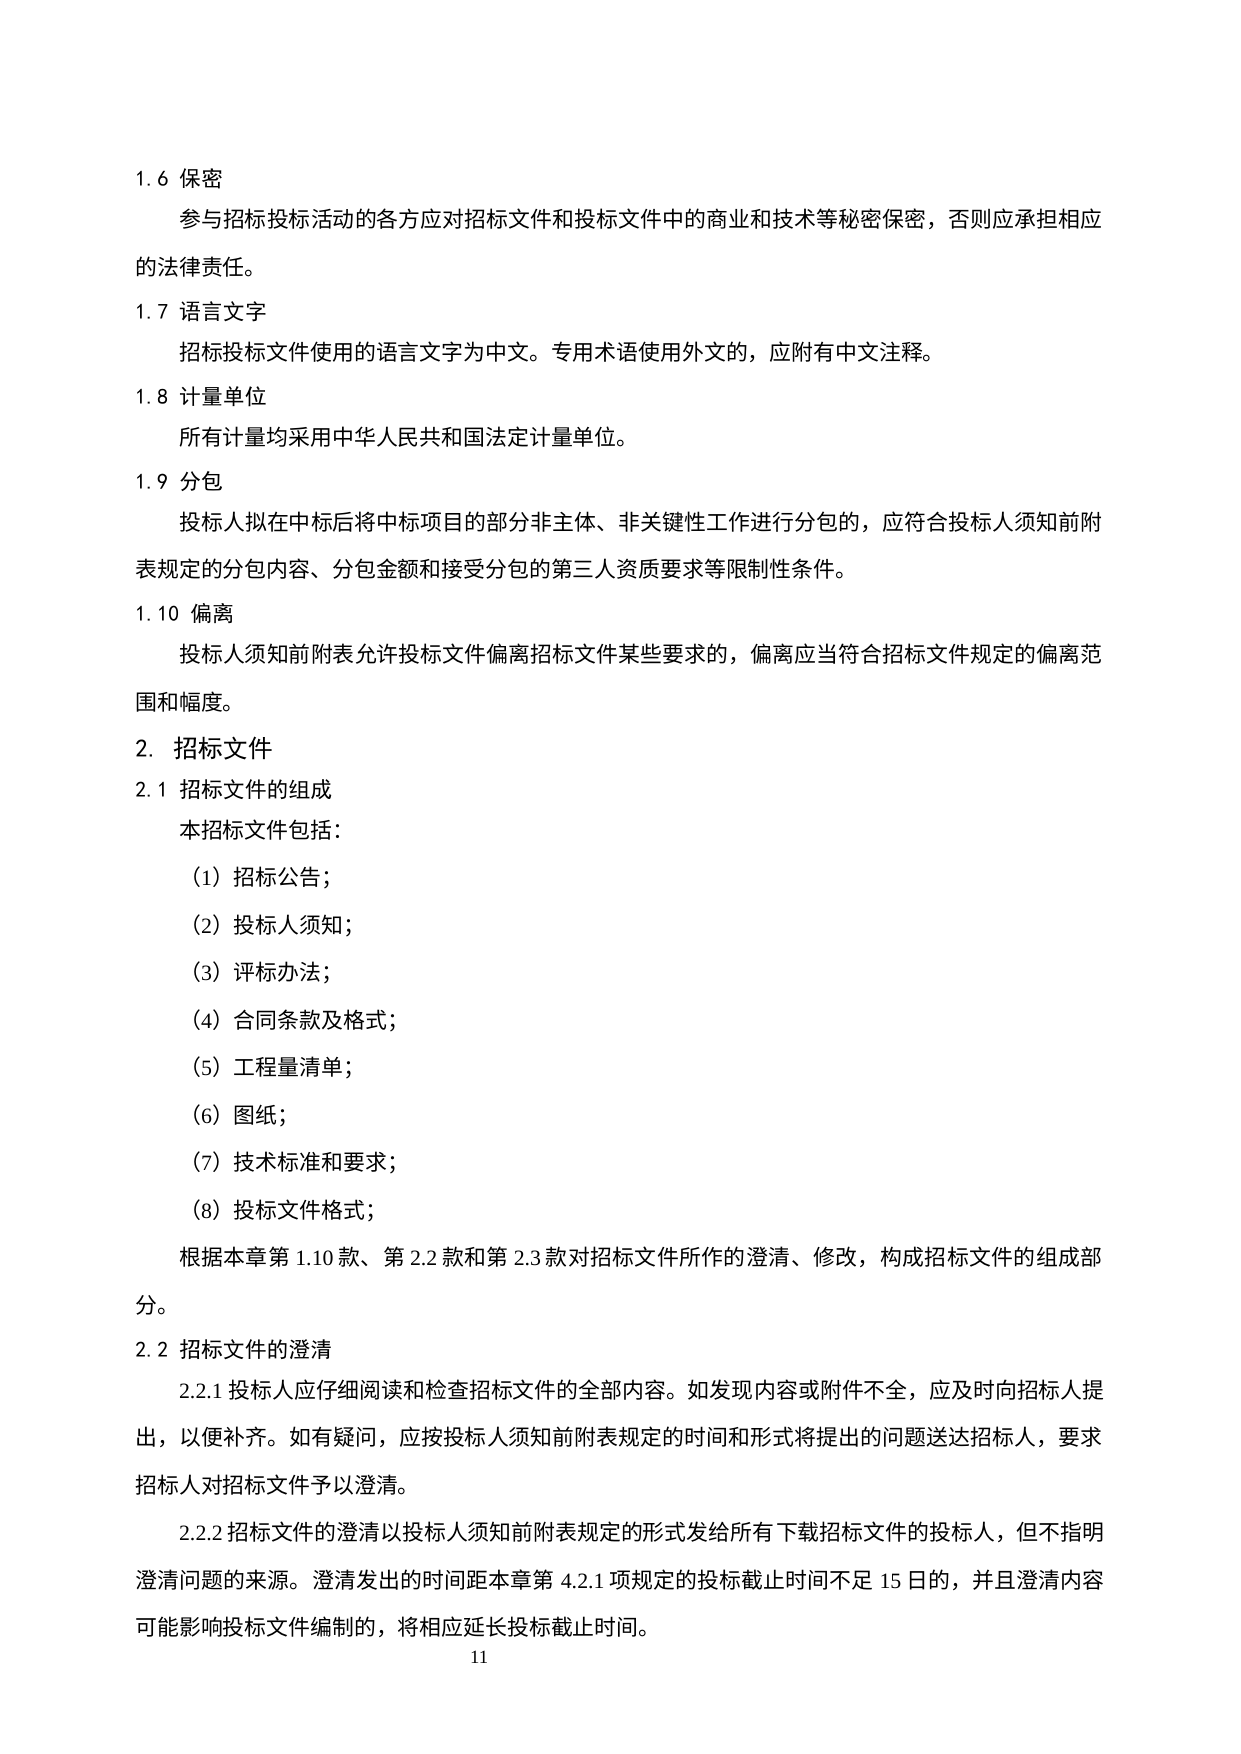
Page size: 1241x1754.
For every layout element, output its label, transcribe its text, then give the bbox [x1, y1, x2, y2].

text （2）投标人须知； [135, 908, 1105, 939]
text 招标投标文件使用的语言文字为中文。专用术语使用外文的，应附有中文注释。 [135, 335, 1105, 366]
text 2. 招标文件 [135, 732, 1105, 761]
text （1）招标公告； [135, 860, 1105, 892]
text （7）技术标准和要求； [135, 1145, 1105, 1177]
text 参与招标投标活动的各方应对招标文件和投标文件中的商业和技术等秘密保密，否则应承担相应的法律责任。 [135, 202, 1105, 281]
text 2.1 招标文件的组成 [135, 775, 1105, 800]
text 2.2 招标文件的澄清 [135, 1335, 1105, 1360]
text 2.2.2招标文件的澄清以投标人须知前附表规定的形式发给所有下载招标文件的投标人，但不指明澄清问题的来源。澄清发出的时间距本章第4.2.1项规定的投标截止时间不足15日的，并且澄清内容可能影响投标文件编制的，将相应延长投标截止时间。 [135, 1515, 1105, 1642]
text 1.9 分包 [135, 467, 1105, 492]
text 1.8 计量单位 [135, 382, 1105, 407]
text （3）评标办法； [135, 955, 1105, 987]
text （4）合同条款及格式； [135, 1003, 1105, 1034]
text （5）工程量清单； [135, 1050, 1105, 1082]
text 投标人须知前附表允许投标文件偏离招标文件某些要求的，偏离应当符合招标文件规定的偏离范围和幅度。 [135, 637, 1105, 716]
text 2.2.1 投标人应仔细阅读和检查招标文件的全部内容。如发现内容或附件不全，应及时向招标人提出，以便补齐。如有疑问，应按投标人须知前附表规定的时间和形式将提出的问题送达招标人，要求招标人对招标文件予以澄清。 [135, 1373, 1105, 1499]
text （8）投标文件格式； [135, 1193, 1105, 1224]
text （6）图纸； [135, 1098, 1105, 1129]
text 1.6 保密 [135, 165, 1105, 190]
text 所有计量均采用中华人民共和国法定计量单位。 [135, 420, 1105, 451]
text 根据本章第1.10款、第2.2款和第2.3款对招标文件所作的澄清、修改，构成招标文件的组成部分。 [135, 1240, 1105, 1319]
text 1.7 语言文字 [135, 297, 1105, 322]
text 投标人拟在中标后将中标项目的部分非主体、非关键性工作进行分包的，应符合投标人须知前附表规定的分包内容、分包金额和接受分包的第三人资质要求等限制性条件。 [135, 505, 1105, 584]
text 本招标文件包括： [135, 813, 1105, 844]
text 1.10 偏离 [135, 600, 1105, 625]
